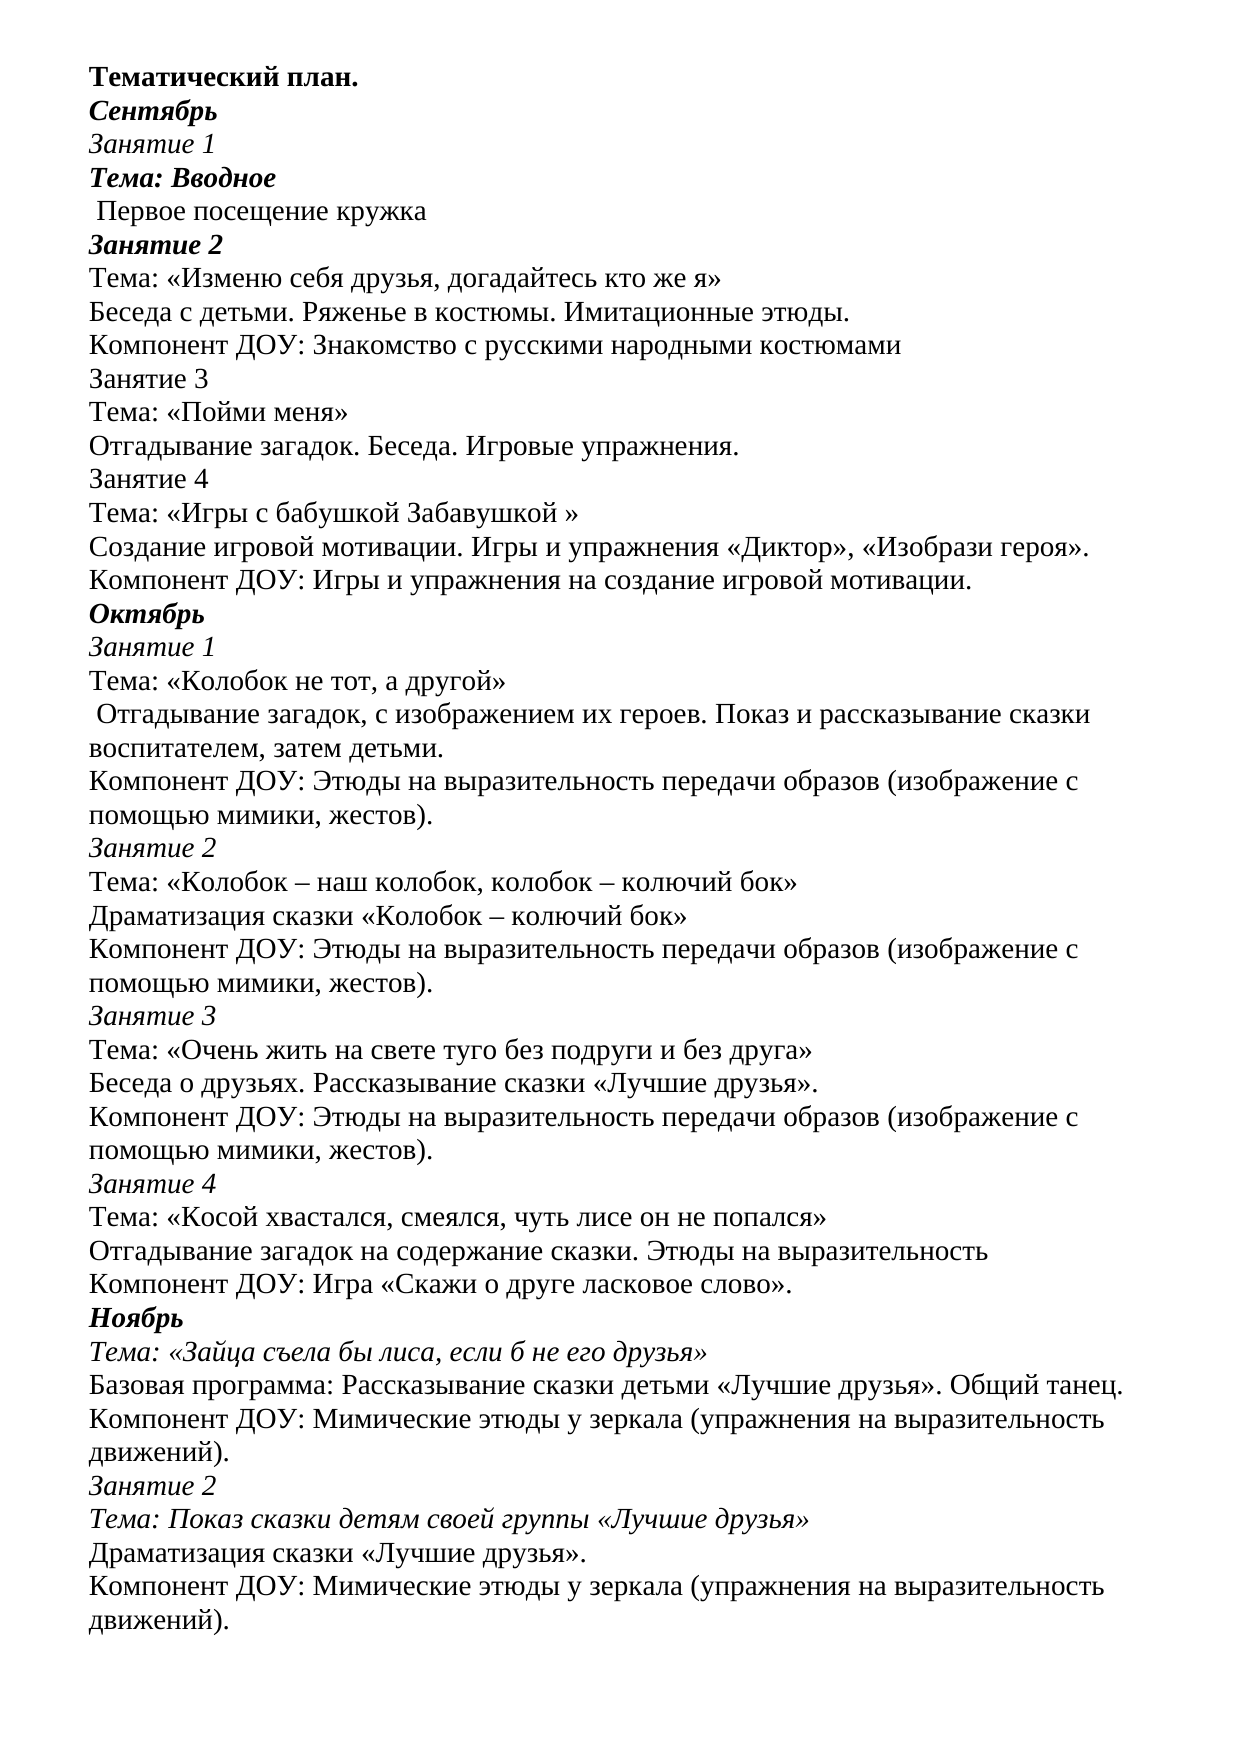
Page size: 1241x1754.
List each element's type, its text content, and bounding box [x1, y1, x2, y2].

text Сентябрь Занятие 1 Тема: Вводное Первое посещение кружка Занятие 2 Тема: «Изменю себя друзья, догадайтесь кто же я» Беседа с детьми. Ряженье в костюмы. Имитационные этюды. Компонент ДОУ: Знакомство с русскими народными костюмами Занятие 3 Тема: «Пойми меня» Отгадывание загадок. Беседа. Игровые упражнения. Занятие 4 Тема: «Игры с бабушкой Забавушкой » Создание игровой мотивации. Игры и упражнения «Диктор», «Изобрази героя». Компонент ДОУ: Игры и упражнения на создание игровой мотивации. [89, 93, 1152, 596]
text Октябрь Занятие 1 Тема: «Колобок не тот, а другой» Отгадывание загадок, с изображением их героев. Показ и рассказывание сказки воспитателем, затем детьми. Компонент ДОУ: Этюды на выразительность передачи образов (изображение с помощью мимики, жестов). Занятие 2 Тема: «Колобок – наш колобок, колобок – колючий бок» Драматизация сказки «Колобок – колючий бок» Компонент ДОУ: Этюды на выразительность передачи образов (изображение с помощью мимики, жестов). Занятие 3 Тема: «Очень жить на свете туго без подруги и без друга» Беседа о друзьях. Рассказывание сказки «Лучшие друзья». Компонент ДОУ: Этюды на выразительность передачи образов (изображение с помощью мимики, жестов). Занятие 4 Тема: «Косой хвастался, смеялся, чуть лисе он не попался» Отгадывание загадок на содержание сказки. Этюды на выразительность Компонент ДОУ: Игра «Скажи о друге ласковое слово». [89, 596, 1152, 1300]
text Тематический план. [89, 59, 1152, 93]
text Ноябрь Тема: «Зайца съела бы лиса, если б не его друзья» Базовая программа: Рассказывание сказки детьми «Лучшие друзья». Общий танец. Компонент ДОУ: Мимические этюды у зеркала (упражнения на выразительность движений). Занятие 2 Тема: Показ сказки детям своей группы «Лучшие друзья» Драматизация сказки «Лучшие друзья». Компонент ДОУ: Мимические этюды у зеркала (упражнения на выразительность движений). [89, 1300, 1152, 1664]
